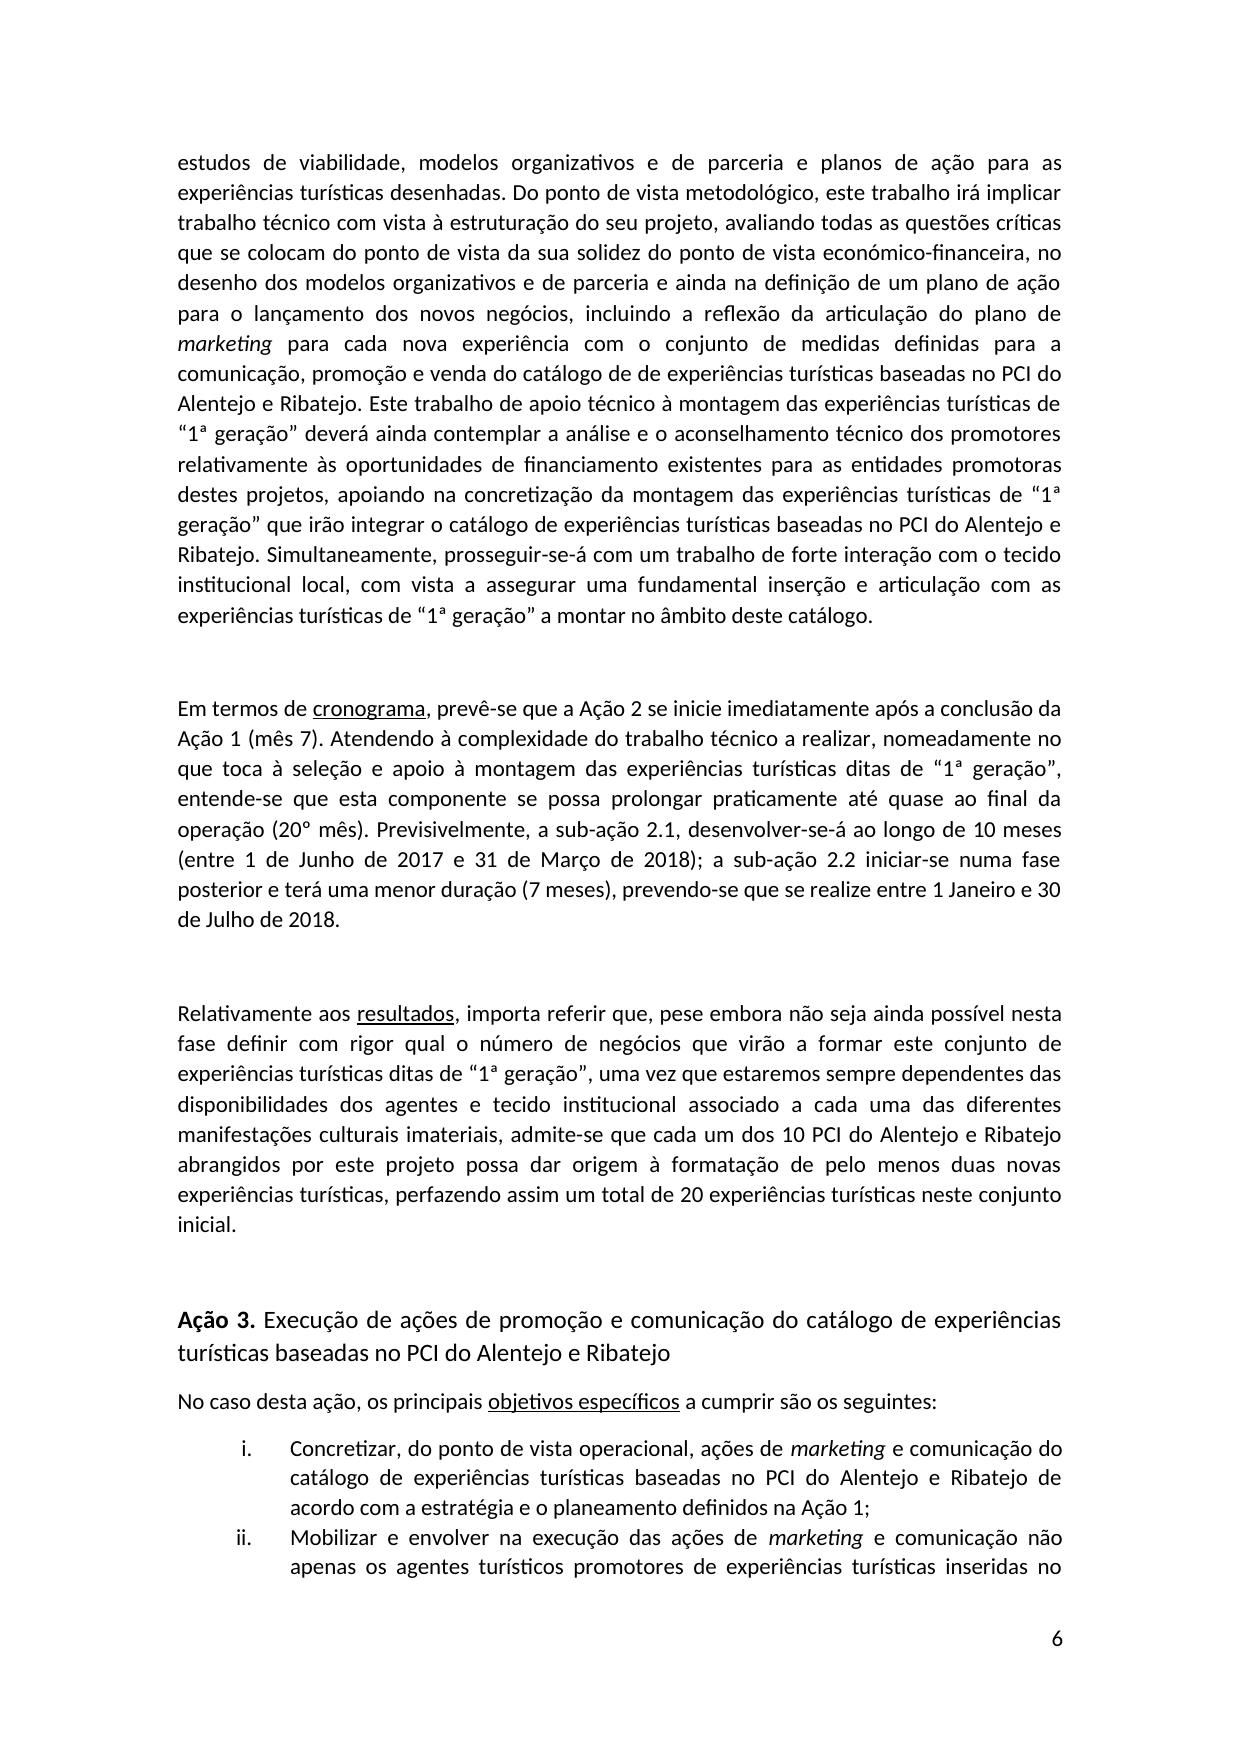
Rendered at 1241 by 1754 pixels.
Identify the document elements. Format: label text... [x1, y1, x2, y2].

list Concretizar, do ponto de vista operacional, ações de marketing e comunicação do catálogo de experiências turísticas baseadas no PCI do Alentejo e Ribatejo de acordo com a estratégia e o planeamento definidos na Ação 1; [252, 1434, 1063, 1521]
text Em termos de cronograma, prevê-se que a Ação 2 se inicie imediatamente após a conclusão da Ação 1 (mês 7). Atendendo à complexidade do trabalho técnico a realizar, nomeadamente no que toca à seleção e apoio à montagem das experiências turísticas ditas de “1ª geração”, entende-se que esta componente se possa prolongar praticamente até quase ao final da operação (20º mês). Previsivelmente, a sub-ação 2.1, desenvolver-se-á ao longo de 10 meses (entre 1 de Junho de 2017 e 31 de Março de 2018); a sub-ação 2.2 iniciar-se numa fase posterior e terá uma menor duração (7 meses), prevendo-se que se realize entre 1 Janeiro e 30 de Julho de 2018. [177, 694, 1063, 933]
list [252, 1523, 1063, 1581]
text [177, 148, 1063, 629]
text Ação 3. Execução de ações de promoção e comunicação do catálogo de experiências turísticas baseadas no PCI do Alentejo e Ribatejo [177, 1304, 1063, 1368]
text Relativamente aos resultados, importa referir que, pese embora não seja ainda possível nesta fase definir com rigor qual o número de negócios que virão a formar este conjunto de experiências turísticas ditas de “1ª geração”, uma vez que estaremos sempre dependentes das disponibilidades dos agentes e tecido institucional associado a cada uma das diferentes manifestações culturais imateriais, admite-se que cada um dos 10 PCI do Alentejo e Ribatejo abrangidos por este projeto possa dar origem à formatação de pelo menos duas novas experiências turísticas, perfazendo assim um total de 20 experiências turísticas neste conjunto inicial. [177, 999, 1063, 1239]
text No caso desta ação, os principais objetivos específicos a cumprir são os seguintes: [177, 1387, 1063, 1415]
